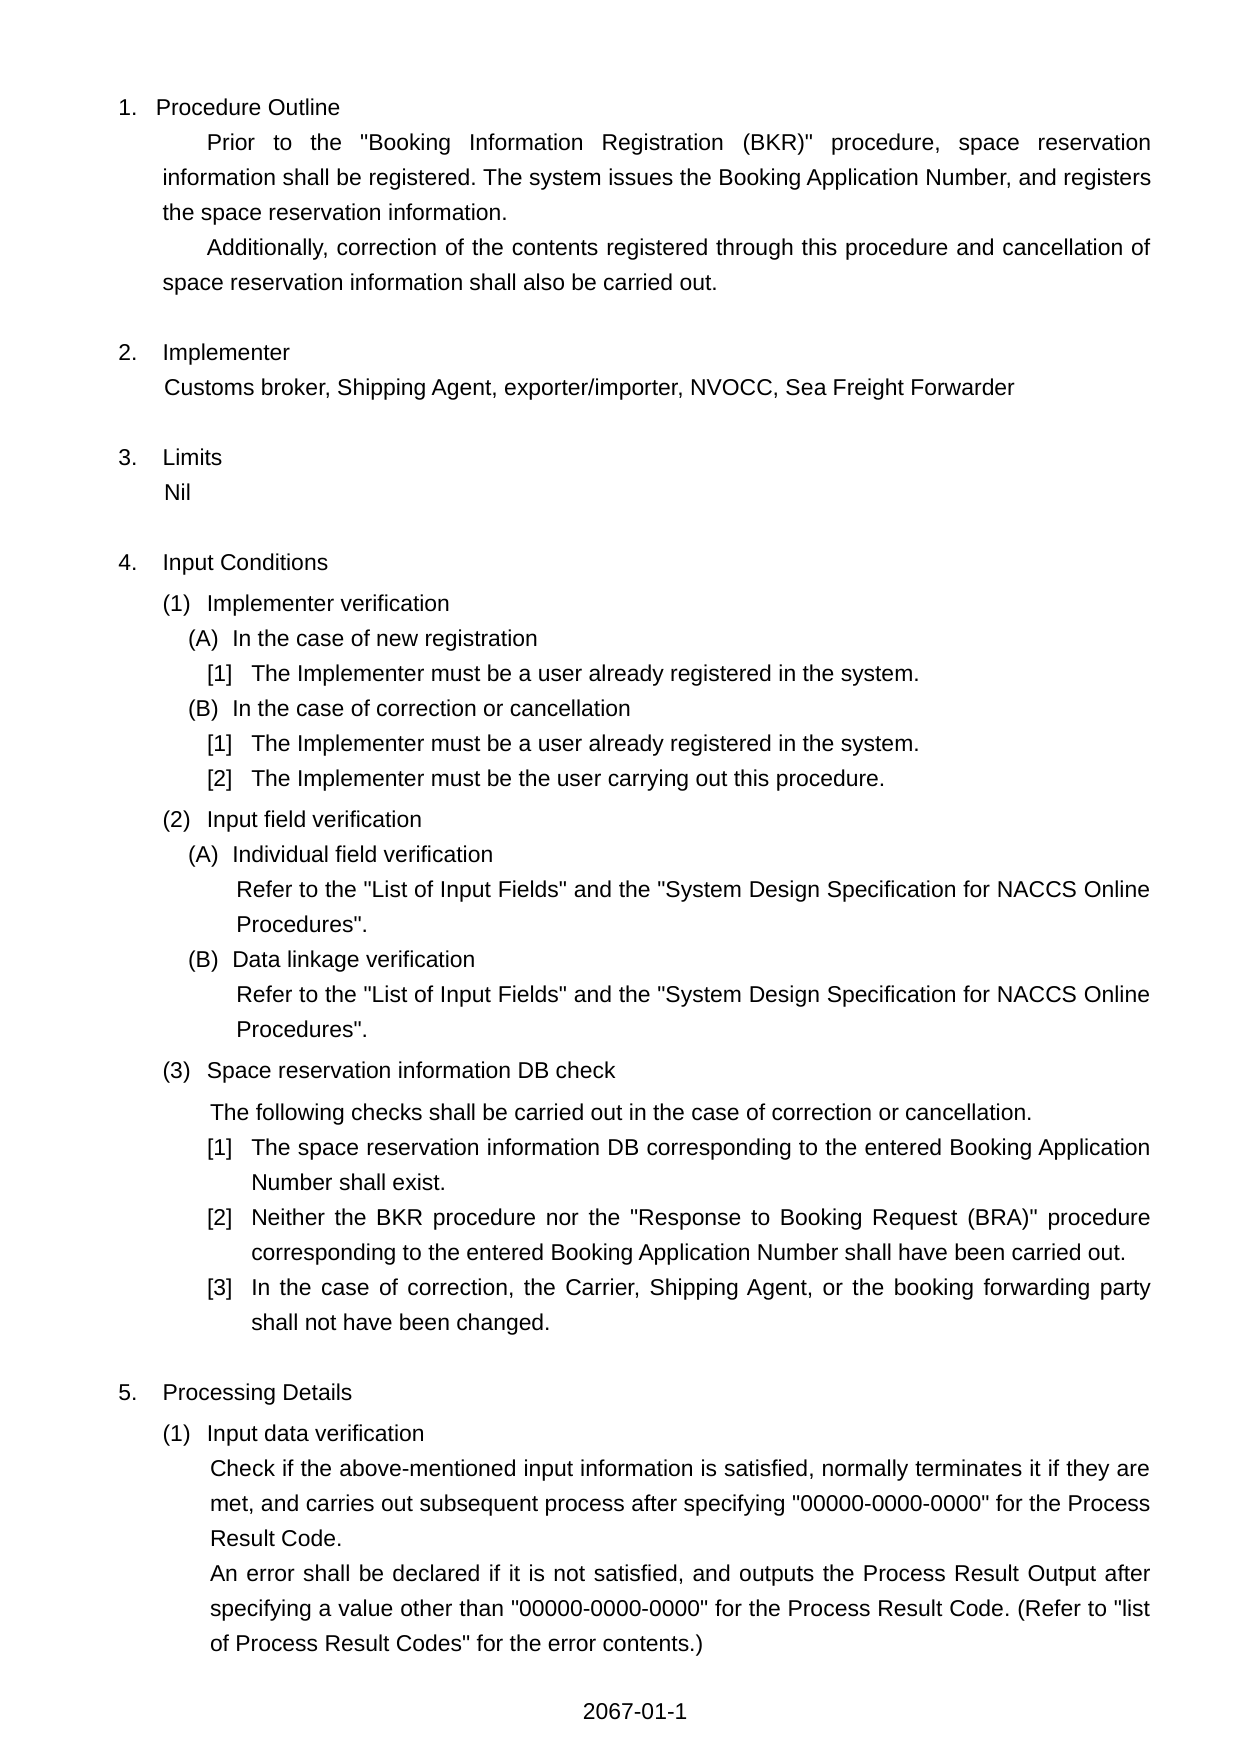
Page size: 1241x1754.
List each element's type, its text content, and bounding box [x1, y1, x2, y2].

text (2) Input field verification [162, 802, 1152, 837]
text (1) Input data verification [162, 1416, 1152, 1451]
text [2] The Implementer must be the user carrying out this procedure. [207, 761, 1152, 796]
text Prior to the "Booking Information Registration (BKR)" procedure, space reservation information shall be registered. The system issues the Booking Application Number, and registers the space reservation information. [162, 124, 1152, 229]
text 2. Implementer [118, 334, 1152, 369]
text [1] The space reservation information DB corresponding to the entered Booking Application Number shall exist. [207, 1129, 1152, 1199]
text Check if the above-mentioned input information is satisfied, normally terminates it if they are met, and carries out subsequent process after specifying "00000-0000-0000" for the Process Result Code. [210, 1451, 1152, 1556]
text Customs broker, Shipping Agent, exporter/importer, NVOCC, Sea Freight Forwarder [118, 369, 1152, 404]
text (B) In the case of correction or cancellation [188, 691, 1152, 726]
text (3) Space reservation information DB check [162, 1053, 1152, 1088]
text 3. Limits [118, 439, 1152, 474]
text [1] The Implementer must be a user already registered in the system. [207, 656, 1152, 691]
text [1] The Implementer must be a user already registered in the system. [207, 726, 1152, 761]
text 4. Input Conditions [118, 544, 1152, 579]
list Procedure Outline [118, 89, 1152, 124]
text Nil [118, 474, 1152, 509]
text (A) In the case of new registration [188, 621, 1152, 656]
text The following checks shall be carried out in the case of correction or cancellation. [129, 1094, 1152, 1129]
text [2] Neither the BKR procedure nor the "Response to Booking Request (BRA)" procedure corresponding to the entered Booking Application Number shall have been carried out. [207, 1199, 1152, 1269]
text (B) Data linkage verification [188, 942, 1152, 977]
text (1) Implementer verification [162, 586, 1152, 621]
text An error shall be declared if it is not satisfied, and outputs the Process Result Output after specifying a value other than "00000-0000-0000" for the Process Result Code. (Refer to "list of Process Result Codes" for the error contents.) [210, 1556, 1152, 1661]
text 5. Processing Details [118, 1374, 1152, 1409]
text Refer to the "List of Input Fields" and the "System Design Specification for NACCS Online Procedures". [236, 872, 1152, 942]
text Additionally, correction of the contents registered through this procedure and cancellation of space reservation information shall also be carried out. [162, 229, 1152, 299]
text (A) Individual field verification [188, 837, 1152, 872]
text Refer to the "List of Input Fields" and the "System Design Specification for NACCS Online Procedures". [236, 977, 1152, 1047]
text [3] In the case of correction, the Carrier, Shipping Agent, or the booking forwarding party shall not have been changed. [207, 1269, 1152, 1339]
